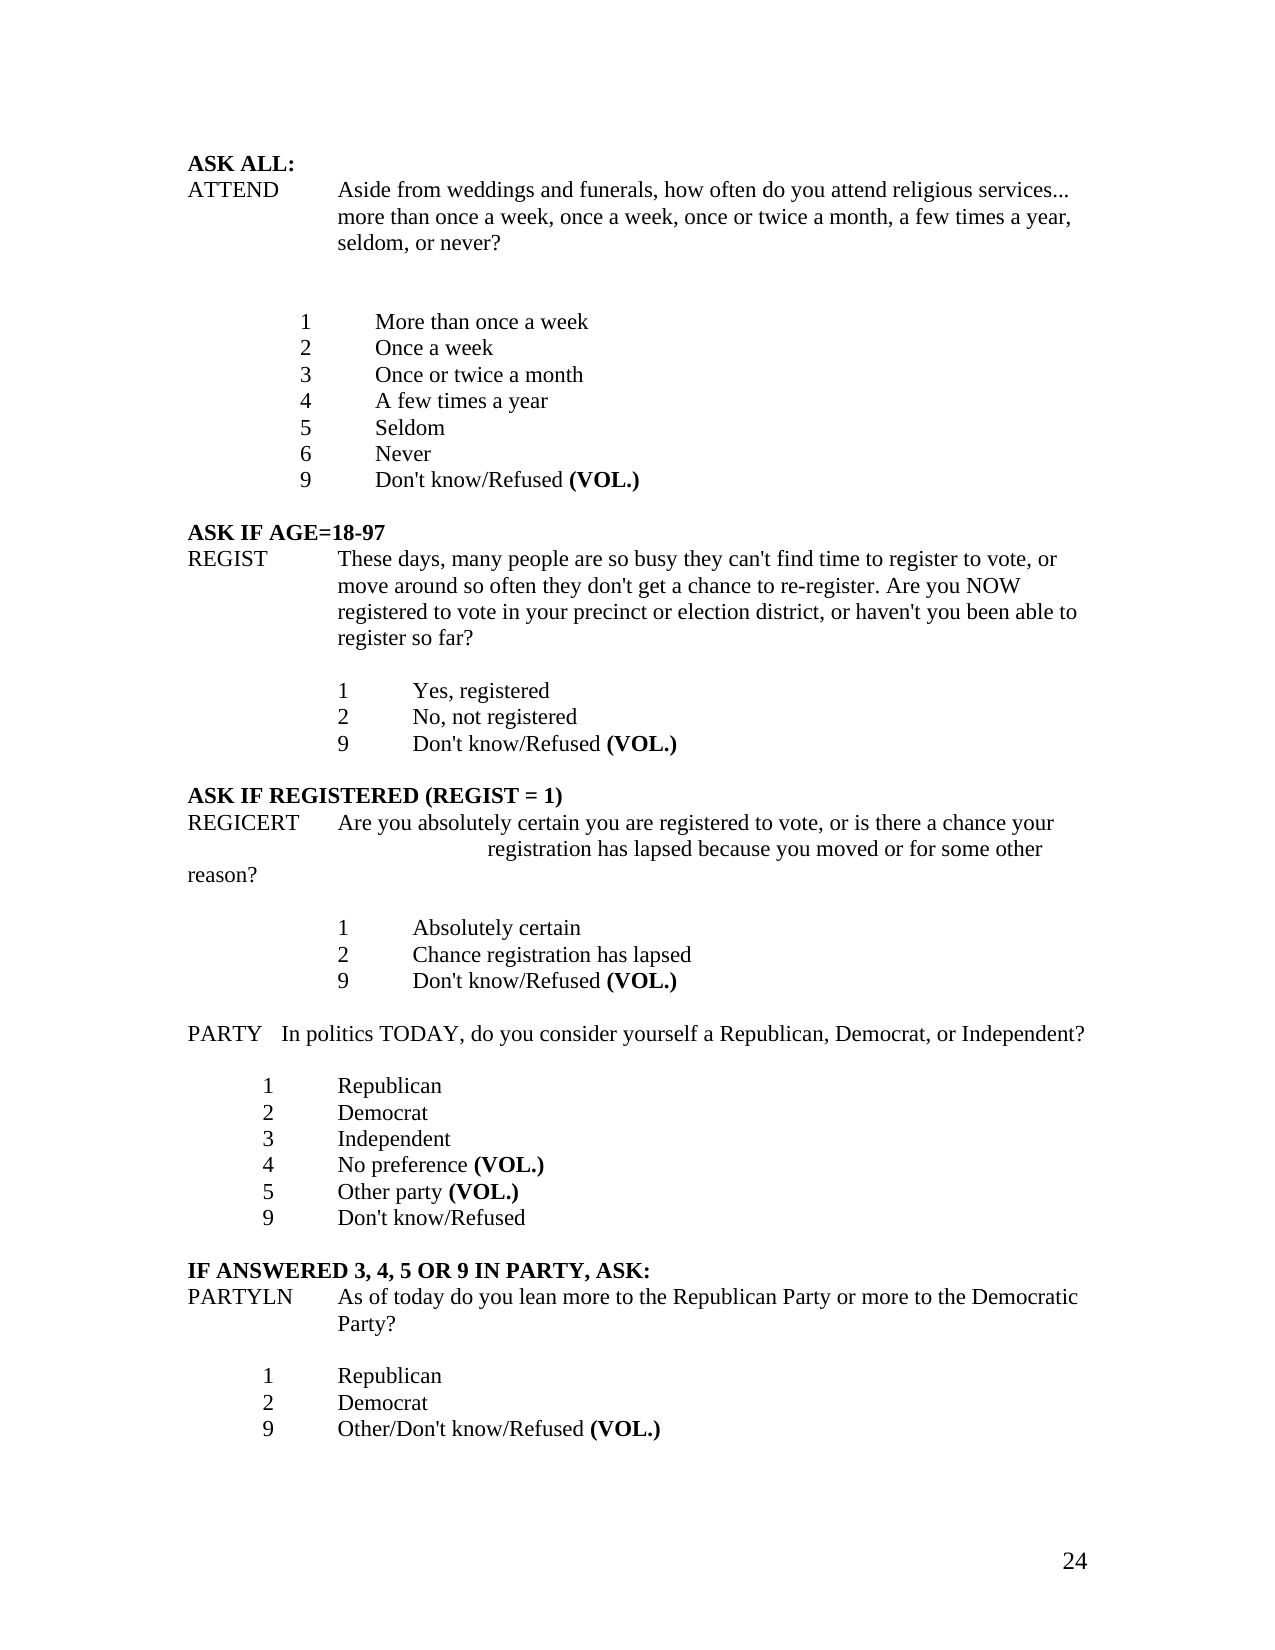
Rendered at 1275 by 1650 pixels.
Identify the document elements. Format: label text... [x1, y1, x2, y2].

text ASK IF REGISTERED (REGIST = 1) [187, 782, 1087, 809]
text REGIST These days, many people are so busy they can't find time to register to vote, or move around so often they don't get a chance to re-register. Are you NOW registered to vote in your precinct or election district, or haven't you been able to register so far? [187, 545, 1087, 651]
text 2 Democrat [262, 1389, 1087, 1415]
text 9 Don't know/Refused (VOL.) [187, 466, 1087, 493]
text 1 More than once a week [187, 308, 1087, 334]
text 2 Chance registration has lapsed [262, 941, 1087, 967]
text ASK ALL: [187, 150, 1087, 176]
text 6 Never [187, 440, 1087, 466]
text 5 Other party (VOL.) [262, 1178, 1087, 1204]
text 1 Republican [262, 1362, 1087, 1389]
text 3 Once or twice a month [187, 361, 1087, 387]
text 2 Democrat [262, 1099, 1087, 1125]
text ATTEND Aside from weddings and funerals, how often do you attend religious services... more than once a week, once a week, once or twice a month, a few times a year, seldom, or never? [187, 176, 1087, 255]
text PARTYLN As of today do you lean more to the Republican Party or more to the Democratic Party? [187, 1283, 1087, 1336]
text 2 No, not registered [262, 703, 1087, 730]
text 9 Don't know/Refused (VOL.) [262, 967, 1087, 993]
text PARTY In politics TODAY, do you consider yourself a Republican, Democrat, or Independent? [187, 1020, 1087, 1046]
text 2 Once a week [187, 334, 1087, 361]
text 5 Seldom [187, 413, 1087, 440]
text 1 Absolutely certain [262, 914, 1087, 941]
text IF ANSWERED 3, 4, 5 OR 9 IN PARTY, ASK: [187, 1257, 1087, 1283]
text REGICERT Are you absolutely certain you are registered to vote, or is there a chance your registration has lapsed because you moved or for some other reason? [187, 809, 1087, 888]
text 4 No preference (VOL.) [262, 1151, 1087, 1178]
text 1 Republican [262, 1072, 1087, 1099]
text ASK IF AGE=18-97 [187, 519, 1087, 545]
text 1 Yes, registered [262, 677, 1087, 703]
text 9 Other/Don't know/Refused (VOL.) [262, 1415, 1087, 1441]
text 9 Don't know/Refused (VOL.) [262, 730, 1087, 756]
text 9 Don't know/Refused [262, 1204, 1087, 1231]
text 3 Independent [262, 1125, 1087, 1151]
text 4 A few times a year [187, 387, 1087, 413]
